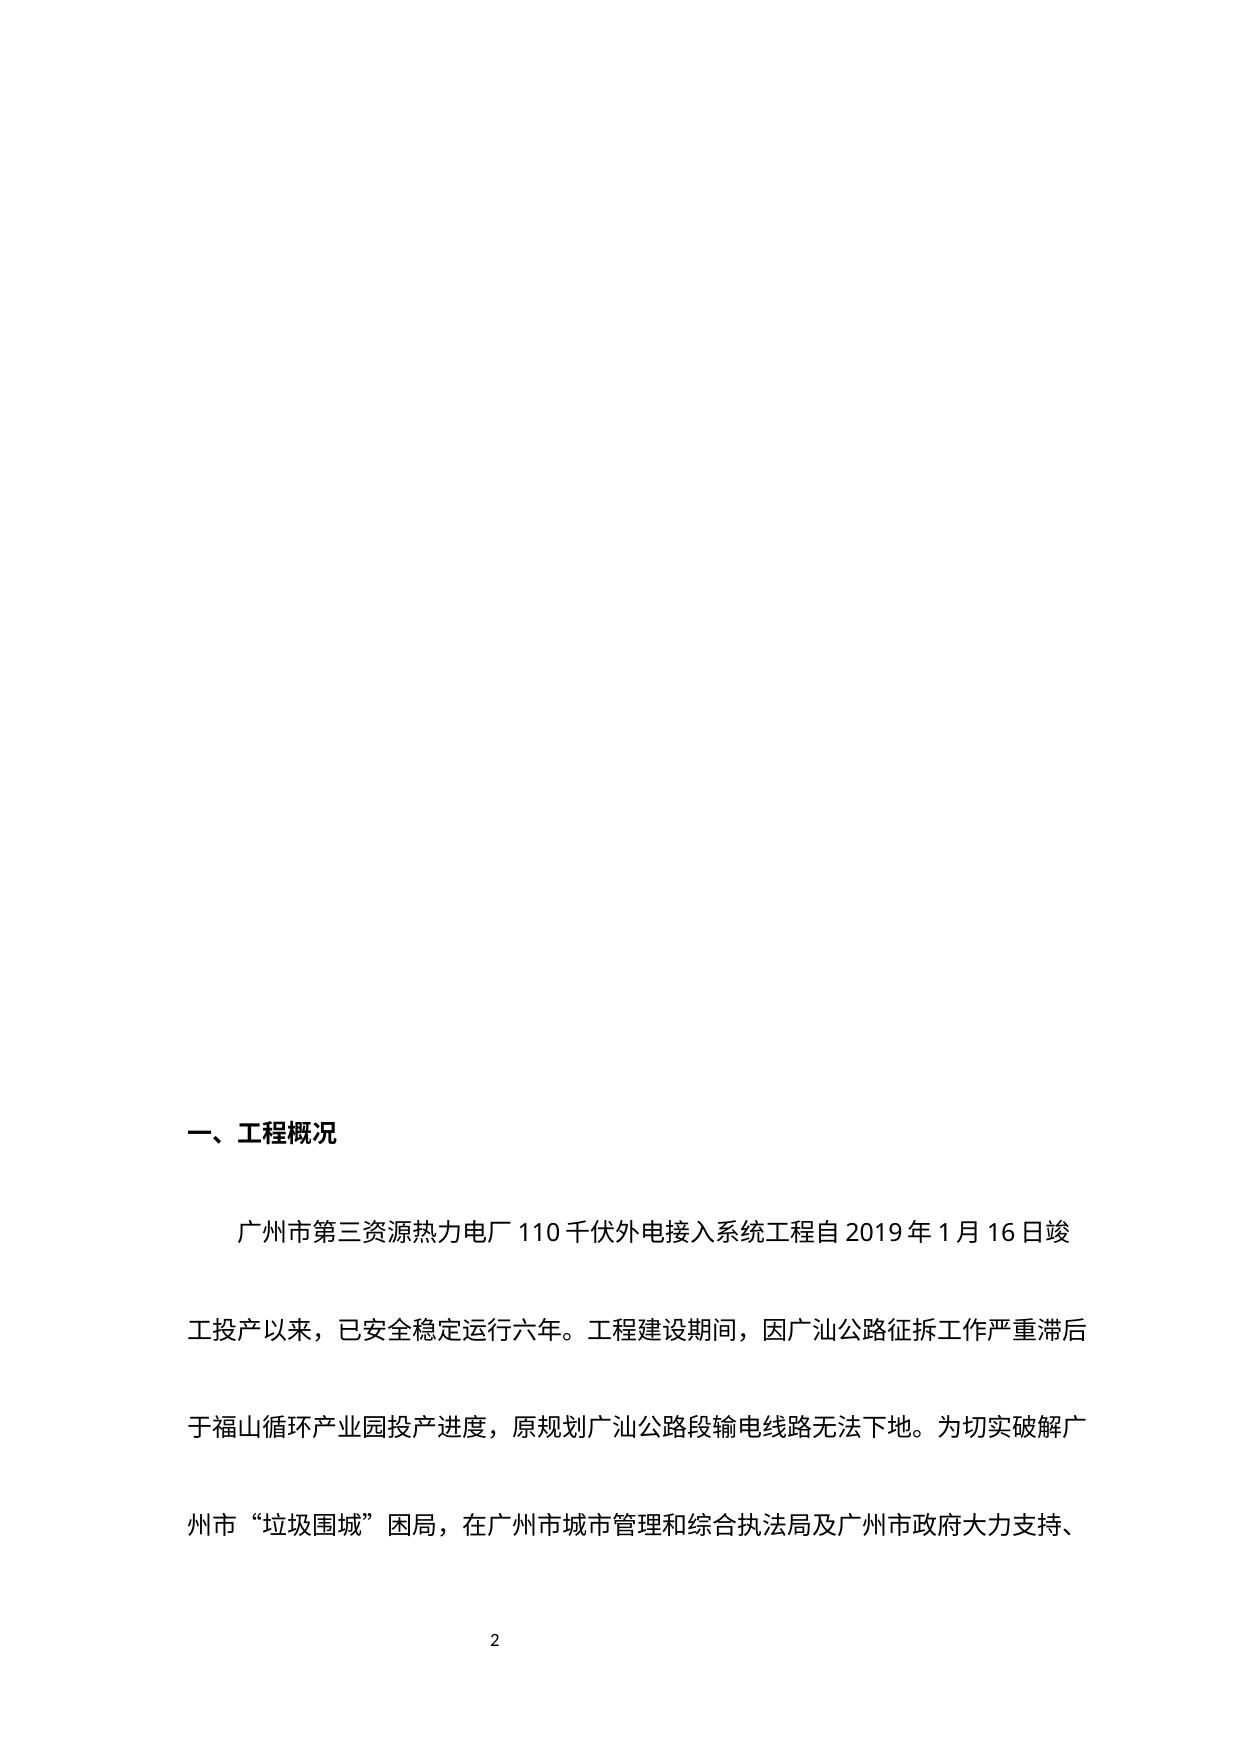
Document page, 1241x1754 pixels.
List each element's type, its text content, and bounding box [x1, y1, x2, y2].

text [187, 1198, 1092, 1556]
subtitle 一、工程概况 [187, 1099, 1092, 1164]
